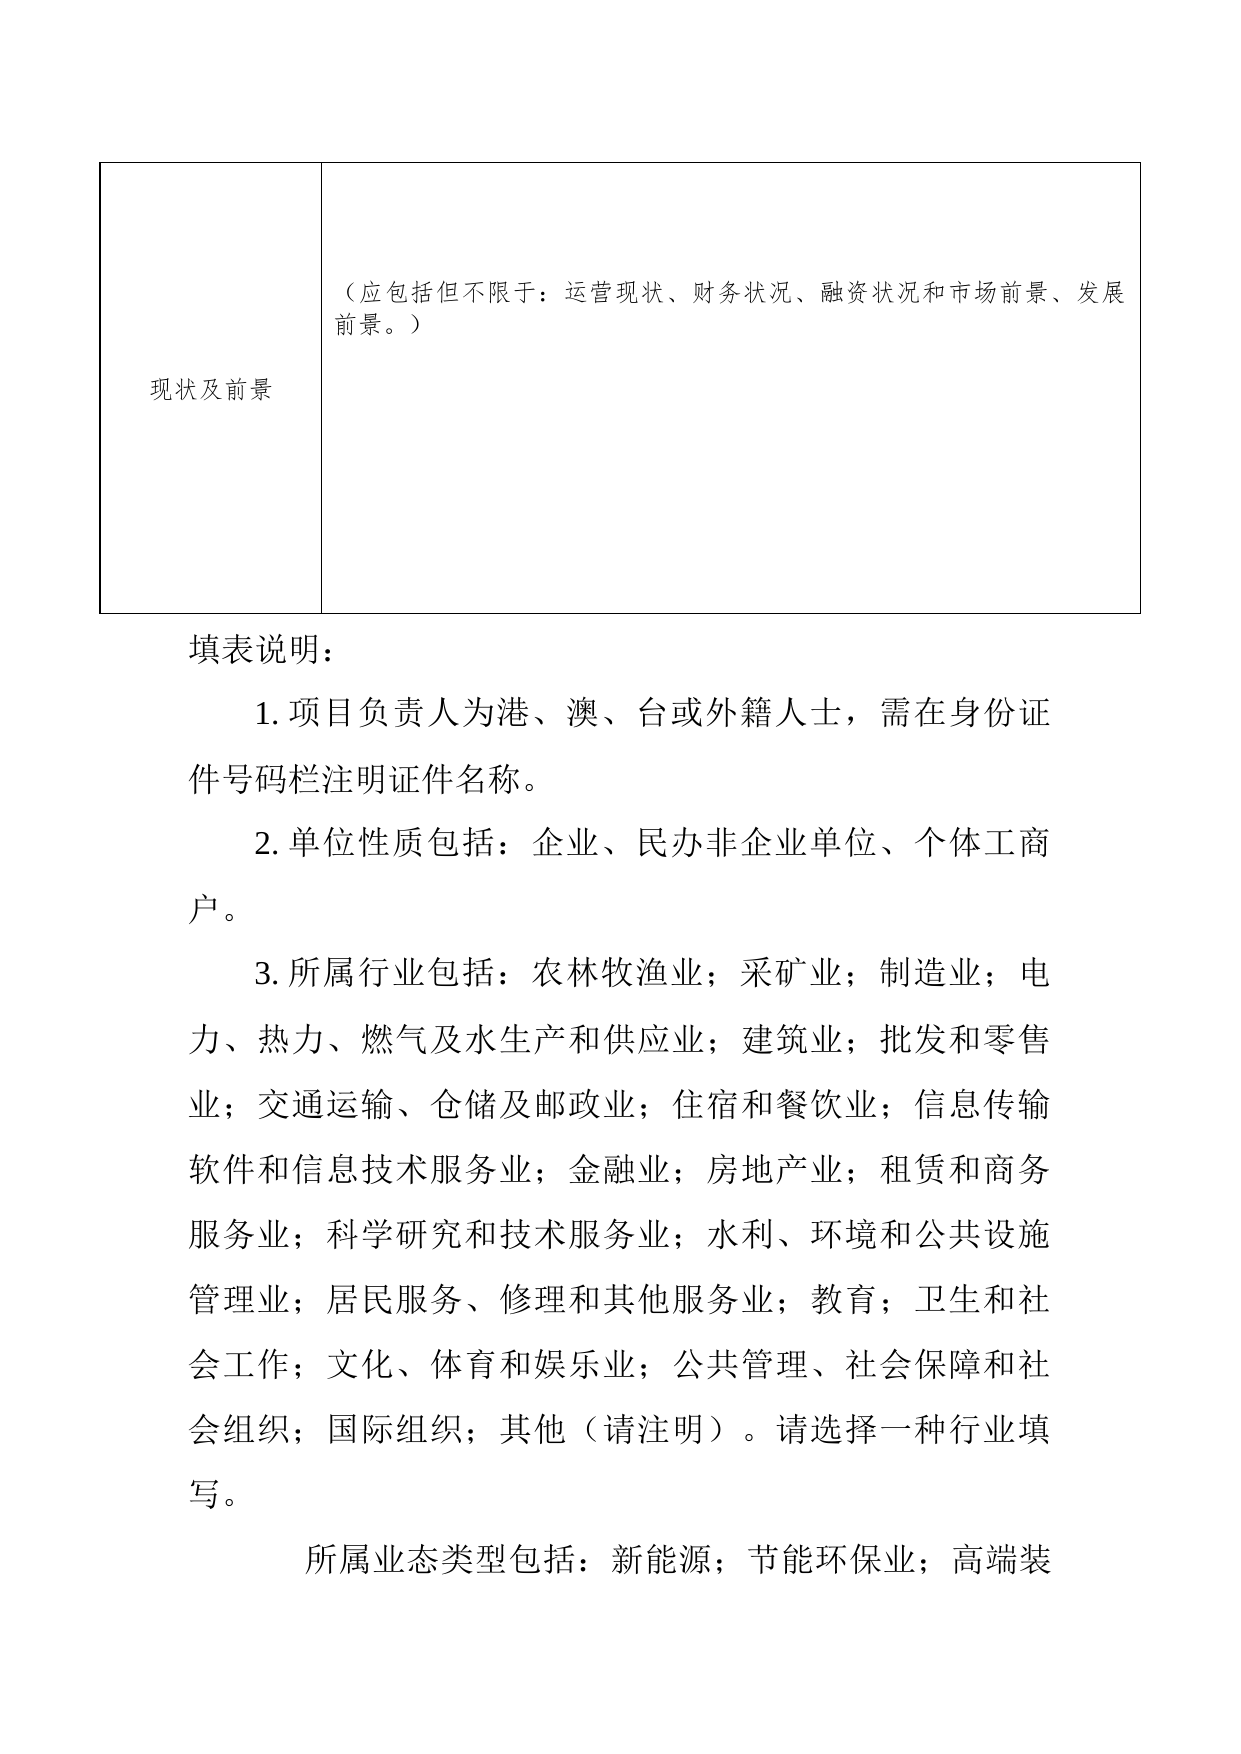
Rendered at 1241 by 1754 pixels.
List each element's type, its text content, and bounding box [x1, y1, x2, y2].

list 所属行业包括：农林牧渔业；采矿业；制造业；电力、热力、燃气及水生产和供应业；建筑业；批发和零售业；交通运输、仓储及邮政业；住宿和餐饮业；信息传输、软件和信息技术服务业；金融业；房地产业；租赁和商务服务业；科学研究和技术服务业；水利、环境和公共设施管理业；居民服务、修理和其他服务业；教育；卫生和社会工作；文化、体育和娱乐业；公共管理、社会保障和社会组织；国际组织；其他（请注明）。请选择一种行业填写。 [187, 939, 1053, 1524]
list 项目负责人为港、澳、台或外籍人士，需在身份证件号码栏注明证件名称。 [187, 679, 1053, 809]
table_cell 现状及前景 [101, 163, 321, 613]
text 填表说明： [187, 614, 1053, 679]
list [187, 1524, 1053, 1589]
list 单位性质包括：企业、民办非企业单位、个体工商户。 [187, 809, 1053, 939]
table_cell （应包括但不限于：运营现状、财务状况、融资状况和市场前景、发展前景。） [322, 163, 1140, 613]
